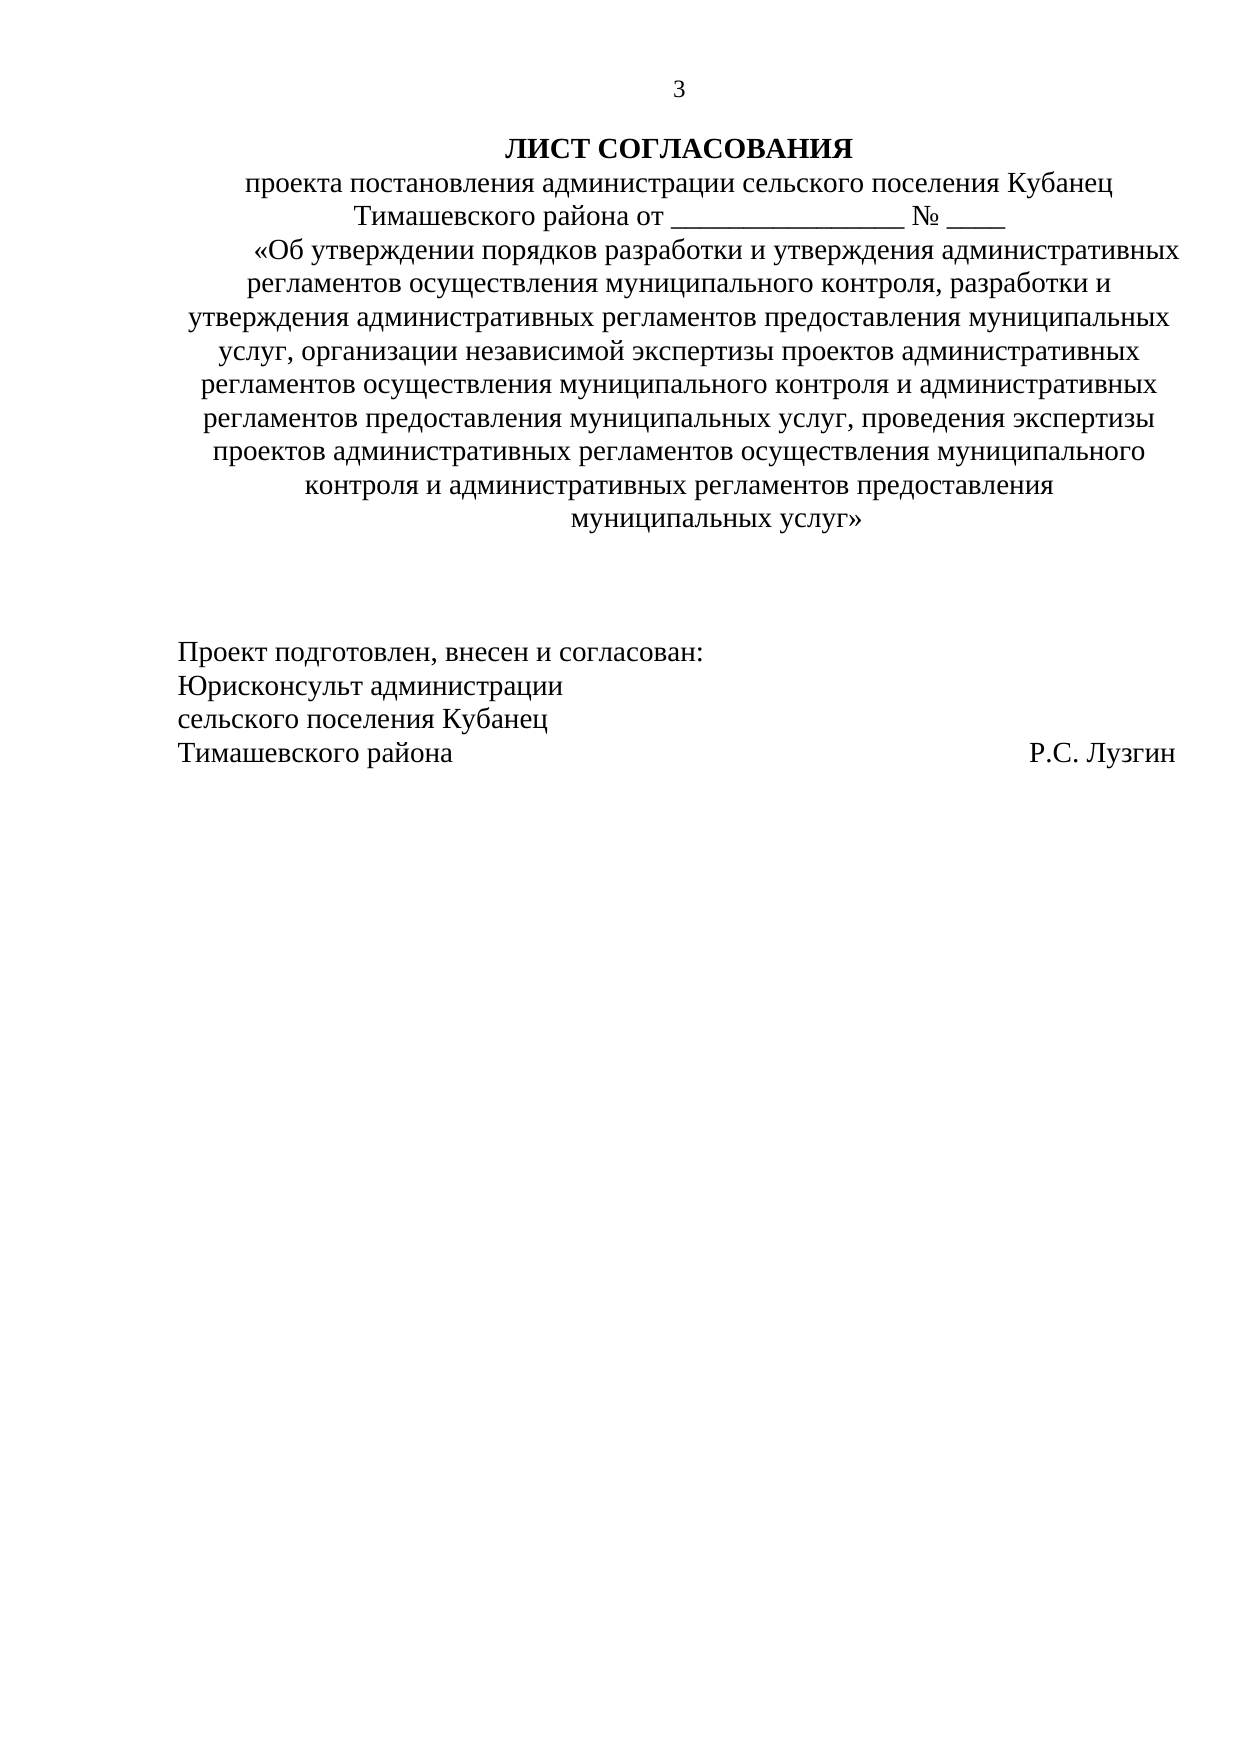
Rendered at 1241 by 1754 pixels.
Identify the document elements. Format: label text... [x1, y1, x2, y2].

text Юрисконсульт администрации [177, 668, 1181, 702]
text Тимашевского района Р.С. Лузгин [177, 735, 1181, 769]
text Проект подготовлен, внесен и согласован: [177, 634, 1181, 668]
text сельского поселения Кубанец [177, 702, 1181, 735]
text «Об утверждении порядков разработки и утверждения административных регламентов осуществления муниципального контроля, разработки и утверждения административных регламентов предоставления муниципальных услуг, организации независимой экспертизы проектов административных регламентов осуществления муниципального контроля и административных регламентов предоставления муниципальных услуг, проведения экспертизы проектов административных регламентов осуществления муниципального контроля и административных регламентов предоставления [177, 232, 1181, 500]
text муниципальных услуг» [177, 500, 1181, 534]
text ЛИСТ СОГЛАСОВАНИЯ [177, 131, 1181, 165]
text проекта постановления администрации сельского поселения Кубанец [177, 165, 1181, 198]
text Тимашевского района от ________________ № ____ [177, 198, 1181, 232]
